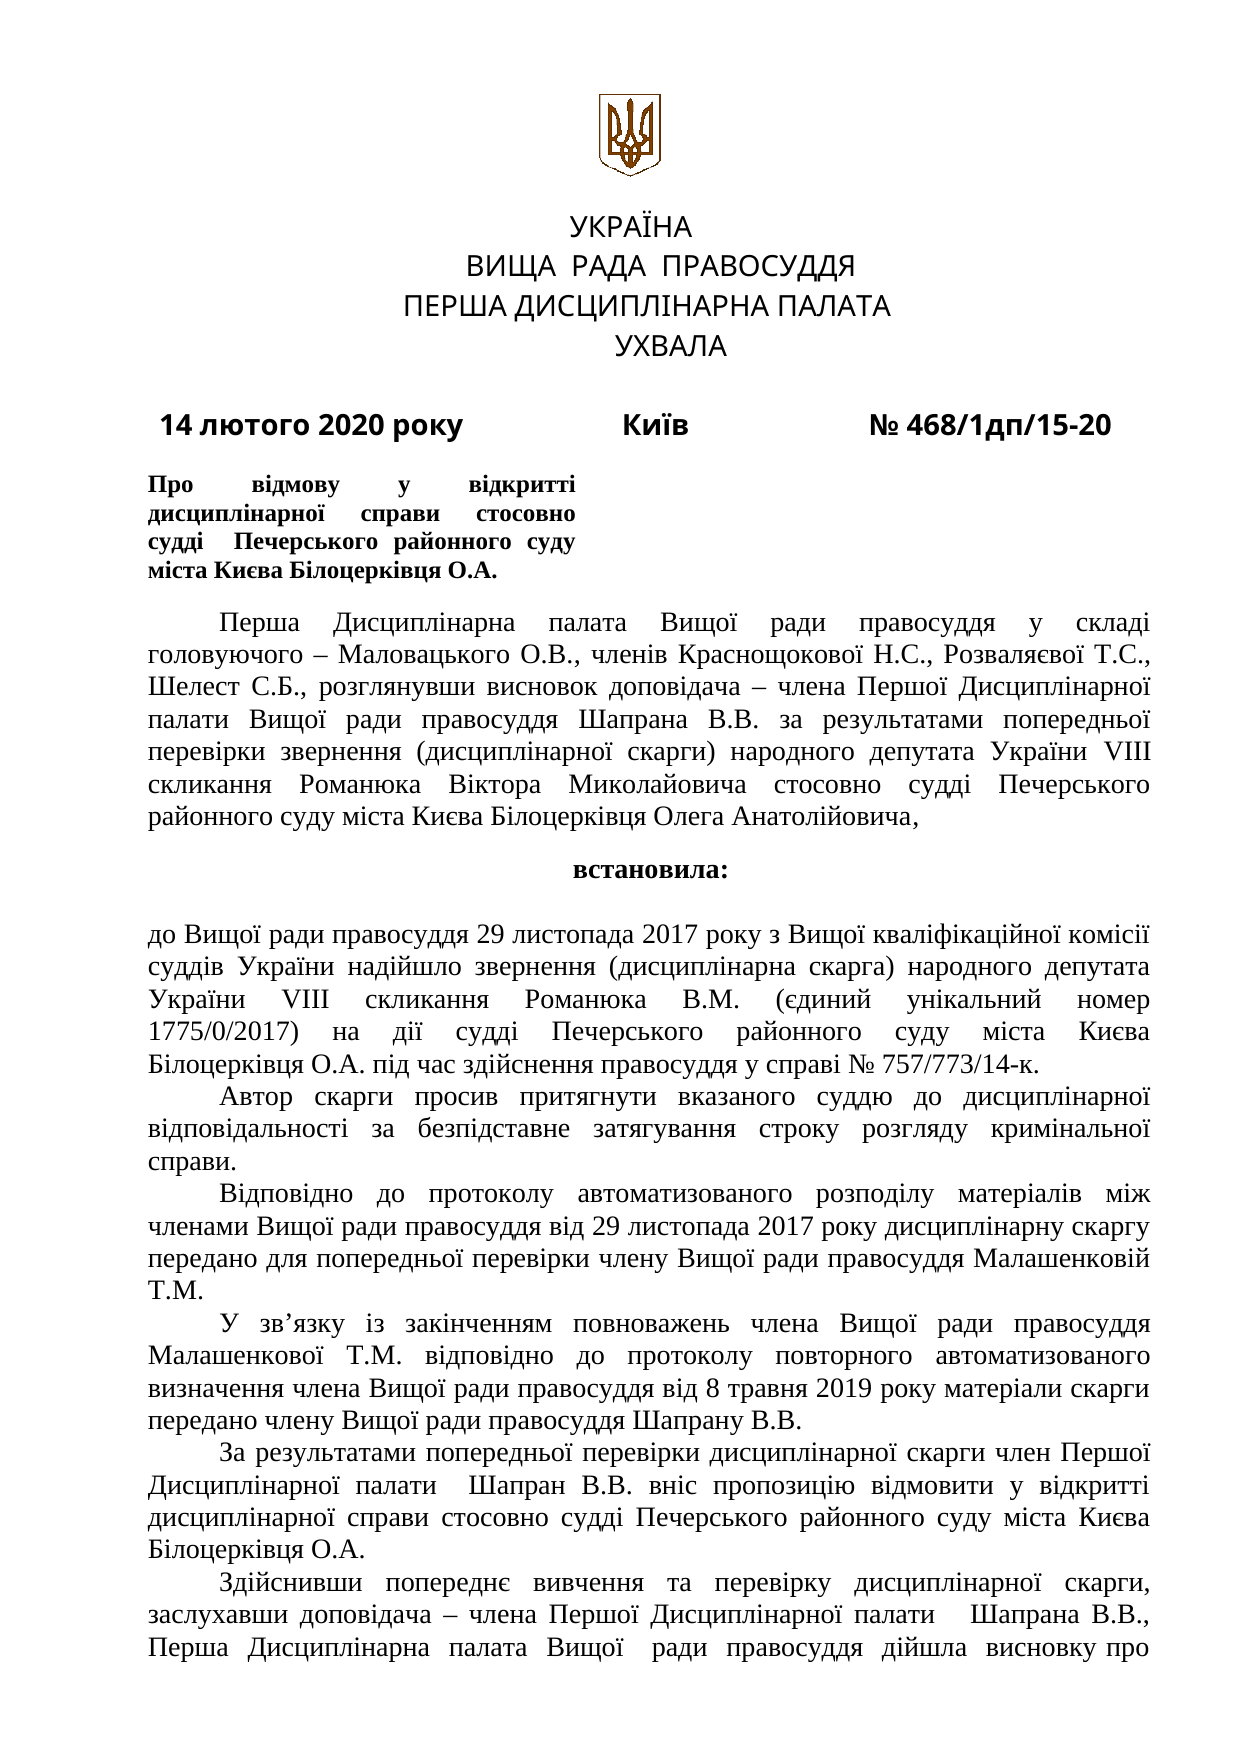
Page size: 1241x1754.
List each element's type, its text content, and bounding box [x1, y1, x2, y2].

text ВИЩА РАДА ПРАВОСУДДЯ [148, 246, 1152, 285]
text Перша Дисциплінарна палата Вищої ради правосуддя у складі головуючого – Маловацького О.В., членів Краснощокової Н.С., Розваляєвої Т.С., Шелест С.Б., розглянувши висновок доповідача – члена Першої Дисциплінарної палати Вищої ради правосуддя Шапрана В.В. за результатами попередньої перевірки звернення (дисциплінарної скарги) народного депутата України VІІІ скликання Романюка Віктора Миколайовича стосовно судді Печерського районного суду міста Києва Білоцерківця Олега Анатолійовича, [148, 605, 1152, 831]
text УКРАЇНА [501, 206, 1152, 246]
text ПЕРША ДИСЦИПЛІНАРНА ПАЛАТА [148, 285, 1152, 325]
text Відповідно до протоколу автоматизованого розподілу матеріалів між членами Вищої ради правосуддя від 29 листопада 2017 року дисциплінарну скаргу передано для попередньої перевірки члену Вищої ради правосуддя Малашенковій Т.М. [148, 1176, 1152, 1306]
text УХВАЛА [148, 325, 1152, 365]
table_header № 468/1дп/15-20 [812, 405, 1144, 469]
table_header Київ [499, 405, 812, 469]
text У зв’язку із закінченням повноважень члена Вищої ради правосуддя Малашенкової Т.М. відповідно до протоколу повторного автоматизованого визначення члена Вищої ради правосуддя від 8 травня 2019 року матеріали скарги передано члену Вищої ради правосуддя Шапрану В.В. [148, 1306, 1152, 1435]
table_header 14 лютого 2020 року [148, 405, 498, 469]
text За результатами попередньої перевірки дисциплінарної скарги член Першої Дисциплінарної палати Шапран В.В. вніс пропозицію відмовити у відкритті дисциплінарної справи стосовно судді Печерського районного суду міста Києва Білоцерківця О.А. [148, 1435, 1152, 1565]
text встановила: [148, 852, 1152, 885]
text Про відмову у відкритті дисциплінарної справи стосовно судді Печерського районного суду міста Києва Білоцерківця О.А. [148, 469, 576, 584]
picture [592, 88, 667, 181]
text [148, 1565, 1152, 1662]
text до Вищої ради правосуддя 29 листопада 2017 року з Вищої кваліфікаційної комісії суддів України надійшло звернення (дисциплінарна скарга) народного депутата України VІІІ скликання Романюка В.М. (єдиний унікальний номер 1775/0/2017) на дії судді Печерського районного суду міста Києва Білоцерківця О.А. під час здійснення правосуддя у справі № 757/773/14-к. [148, 917, 1152, 1079]
text Автор скарги просив притягнути вказаного суддю до дисциплінарної відповідальності за безпідставне затягування строку розгляду кримінальної справи. [148, 1079, 1152, 1176]
